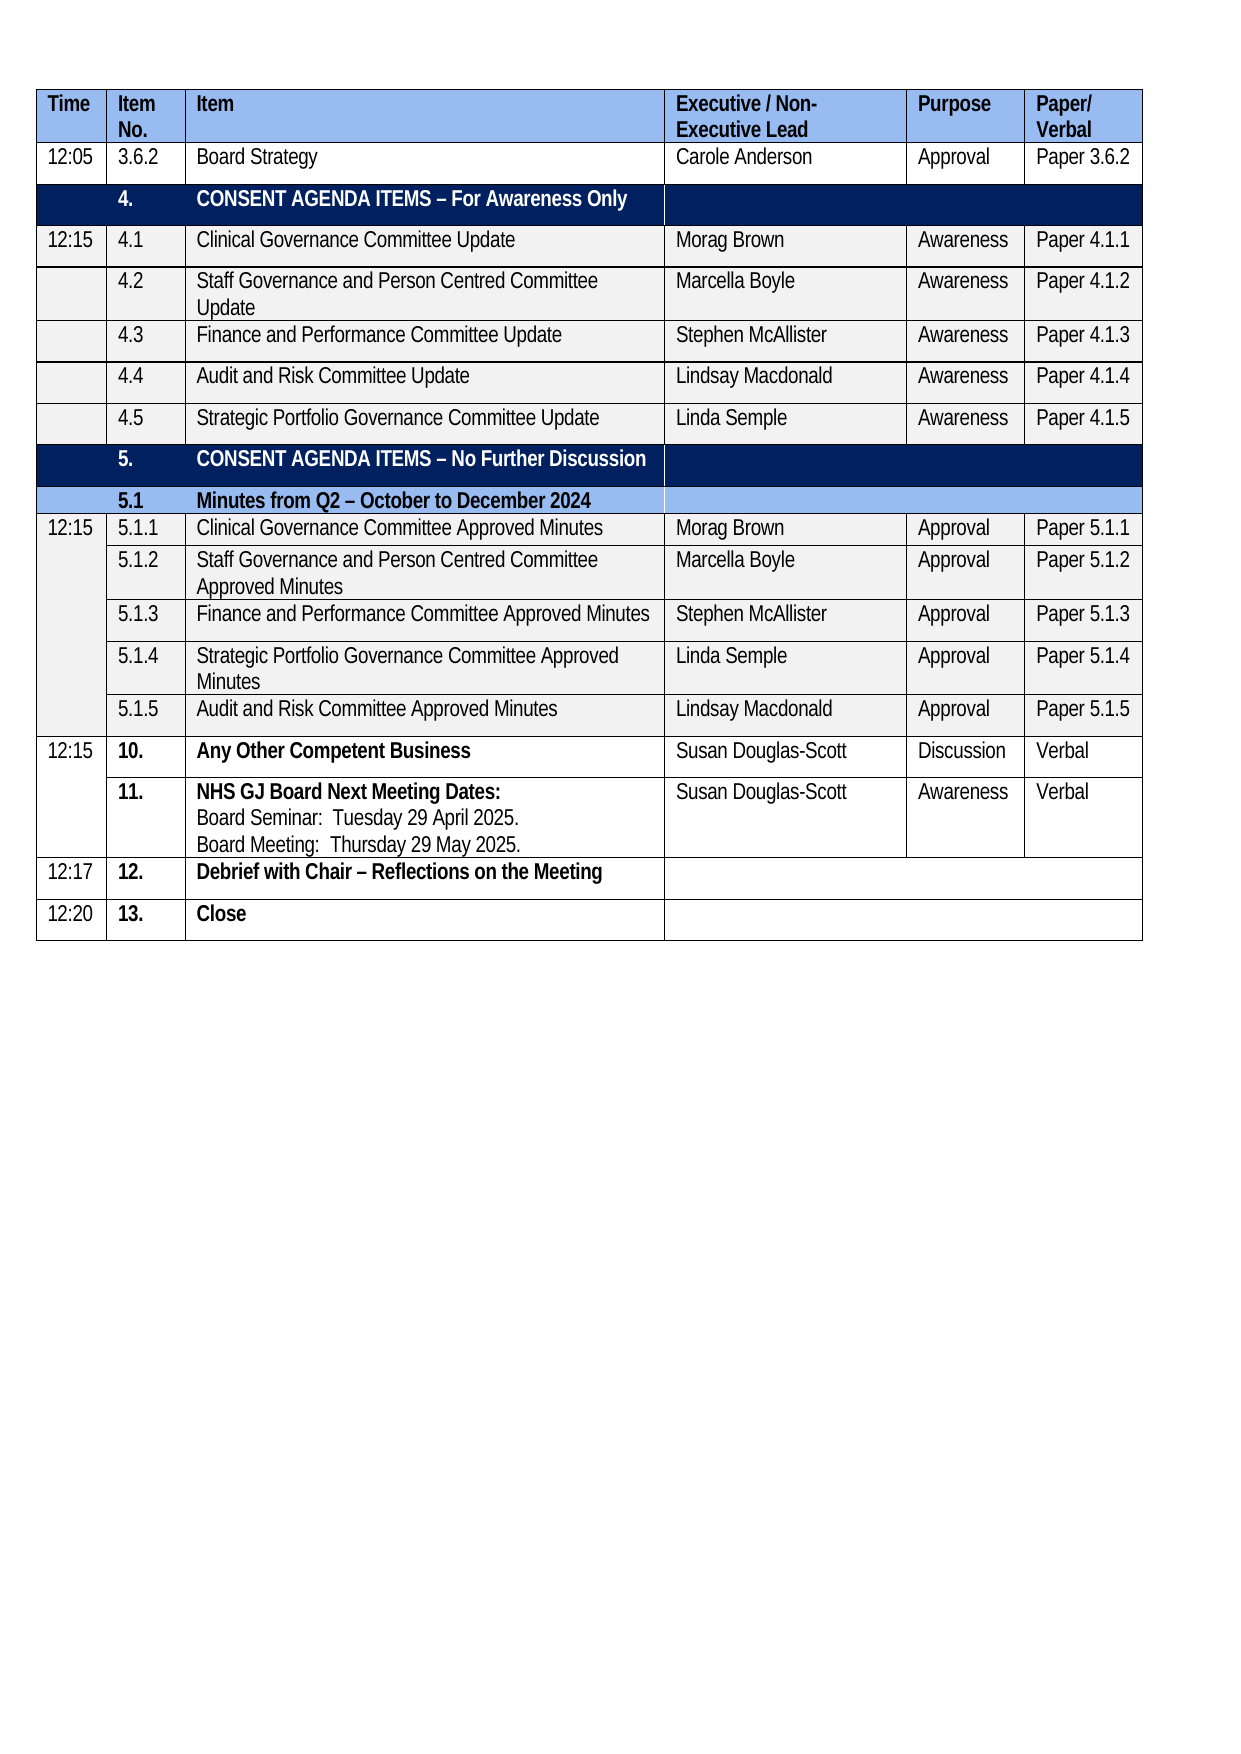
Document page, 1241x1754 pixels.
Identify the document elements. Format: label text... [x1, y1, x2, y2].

table_cell [37, 404, 106, 444]
table_cell 3.6.2 [107, 143, 185, 184]
table_cell Paper 4.1.4 [1025, 363, 1142, 403]
table_cell Approval [907, 514, 1024, 545]
table_cell Paper 4.1.2 [1025, 268, 1142, 320]
table_cell 10. [107, 737, 185, 777]
table_header Item [186, 90, 664, 142]
table_cell Audit and Risk Committee Approved Minutes [186, 695, 664, 736]
table_cell Verbal [1025, 737, 1142, 777]
table_cell Clinical Governance Committee Approved Minutes [186, 514, 664, 545]
table_cell Morag Brown [665, 226, 906, 266]
table_cell 11. [107, 778, 185, 857]
table_cell Board Strategy [186, 143, 664, 184]
table_cell Lindsay Macdonald [665, 363, 906, 403]
table_cell [37, 363, 106, 403]
table_cell Approval [907, 600, 1024, 641]
table_cell 12. [107, 858, 185, 898]
table_cell [907, 487, 1025, 513]
table_cell 12:17 [37, 858, 106, 898]
table_header Paper/ Verbal [1025, 90, 1142, 142]
table_cell 12:05 [37, 143, 106, 184]
table_cell 12:20 [37, 900, 106, 940]
table_cell 5.1.2 [107, 546, 185, 599]
table_cell Paper 4.1.3 [1025, 321, 1142, 361]
table_cell Awareness [907, 404, 1024, 444]
table_cell 4.3 [107, 321, 185, 361]
table_cell Linda Semple [665, 404, 906, 444]
table_cell Awareness [907, 778, 1024, 857]
table_cell [665, 858, 1142, 898]
table_cell [37, 185, 107, 225]
table_cell Paper 4.1.1 [1025, 226, 1142, 266]
table_cell [907, 185, 1025, 225]
table_cell Linda Semple [665, 642, 906, 694]
table_cell [907, 445, 1025, 486]
table_cell [37, 487, 107, 513]
table_cell Audit and Risk Committee Update [186, 363, 664, 403]
table_cell Stephen McAllister [665, 600, 906, 641]
table_header Executive / Non-Executive Lead [665, 90, 906, 142]
table_cell 5. [107, 445, 185, 486]
table_cell [1025, 487, 1142, 513]
table_cell [1025, 185, 1142, 225]
table_cell Paper 5.1.3 [1025, 600, 1142, 641]
table_cell 5.1.4 [107, 642, 185, 694]
table_cell Approval [907, 143, 1024, 184]
table_cell 12:15 [37, 226, 106, 266]
table_cell Any Other Competent Business [186, 737, 664, 777]
table_cell [1025, 445, 1142, 486]
table_cell Paper 5.1.4 [1025, 642, 1142, 694]
table_cell Finance and Performance Committee Approved Minutes [186, 600, 664, 641]
table_cell 5.1 [107, 487, 185, 513]
table_cell Debrief with Chair – Reflections on the Meeting [186, 858, 664, 898]
table_cell Awareness [907, 321, 1024, 361]
table_cell [665, 445, 907, 486]
table_cell Strategic Portfolio Governance Committee Approved Minutes [186, 642, 664, 694]
table_cell Staff Governance and Person Centred Committee Approved Minutes [186, 546, 664, 599]
table_cell Staff Governance and Person Centred Committee Update [186, 268, 664, 320]
table_cell Paper 4.1.5 [1025, 404, 1142, 444]
table_cell Morag Brown [665, 514, 906, 545]
table_cell Paper 5.1.1 [1025, 514, 1142, 545]
table_header Item No. [107, 90, 185, 142]
table_cell CONSENT AGENDA ITEMS – For Awareness Only [185, 185, 664, 225]
table_cell Paper 5.1.2 [1025, 546, 1142, 599]
table_cell 5.1.5 [107, 695, 185, 736]
table_header Time [37, 90, 106, 142]
table_cell [37, 268, 106, 320]
table_cell 4.4 [107, 363, 185, 403]
table_cell Discussion [907, 737, 1024, 777]
table_cell Marcella Boyle [665, 268, 906, 320]
table_cell 4. [107, 185, 185, 225]
table_cell 5.1.1 [107, 514, 185, 545]
table_cell 4.2 [107, 268, 185, 320]
table_cell Approval [907, 695, 1024, 736]
table_cell Carole Anderson [665, 143, 906, 184]
table_cell [37, 445, 107, 486]
table_cell Verbal [1025, 778, 1142, 857]
table_cell Awareness [907, 268, 1024, 320]
table_cell [37, 321, 106, 361]
table_cell Clinical Governance Committee Update [186, 226, 664, 266]
table_cell Paper 5.1.5 [1025, 695, 1142, 736]
table_cell Strategic Portfolio Governance Committee Update [186, 404, 664, 444]
table_cell Finance and Performance Committee Update [186, 321, 664, 361]
table_cell Close [186, 900, 664, 940]
table_cell 13. [107, 900, 185, 940]
table_cell 12:15 [37, 737, 106, 857]
table_cell 4.5 [107, 404, 185, 444]
table_cell Approval [907, 546, 1024, 599]
table_cell CONSENT AGENDA ITEMS – No Further Discussion [185, 445, 664, 486]
table_cell Marcella Boyle [665, 546, 906, 599]
table_cell 4.1 [107, 226, 185, 266]
table_cell [665, 900, 1142, 940]
table_cell Susan Douglas-Scott [665, 778, 906, 857]
table_header Purpose [907, 90, 1024, 142]
table_cell 5.1.3 [107, 600, 185, 641]
table_cell Approval [907, 642, 1024, 694]
table_cell NHS GJ Board Next Meeting Dates: Board Seminar: Tuesday 29 April 2025. Board Meeting: Thursday 29 May 2025. [186, 778, 664, 857]
table_cell Stephen McAllister [665, 321, 906, 361]
table_cell 12:15 [37, 514, 106, 736]
table_cell Minutes from Q2 – October to December 2024 [185, 487, 664, 513]
table_cell Susan Douglas-Scott [665, 737, 906, 777]
table_cell [665, 487, 907, 513]
table_cell Awareness [907, 226, 1024, 266]
table_cell Lindsay Macdonald [665, 695, 906, 736]
table_cell [665, 185, 907, 225]
table_cell Paper 3.6.2 [1025, 143, 1142, 184]
table_cell Awareness [907, 363, 1024, 403]
